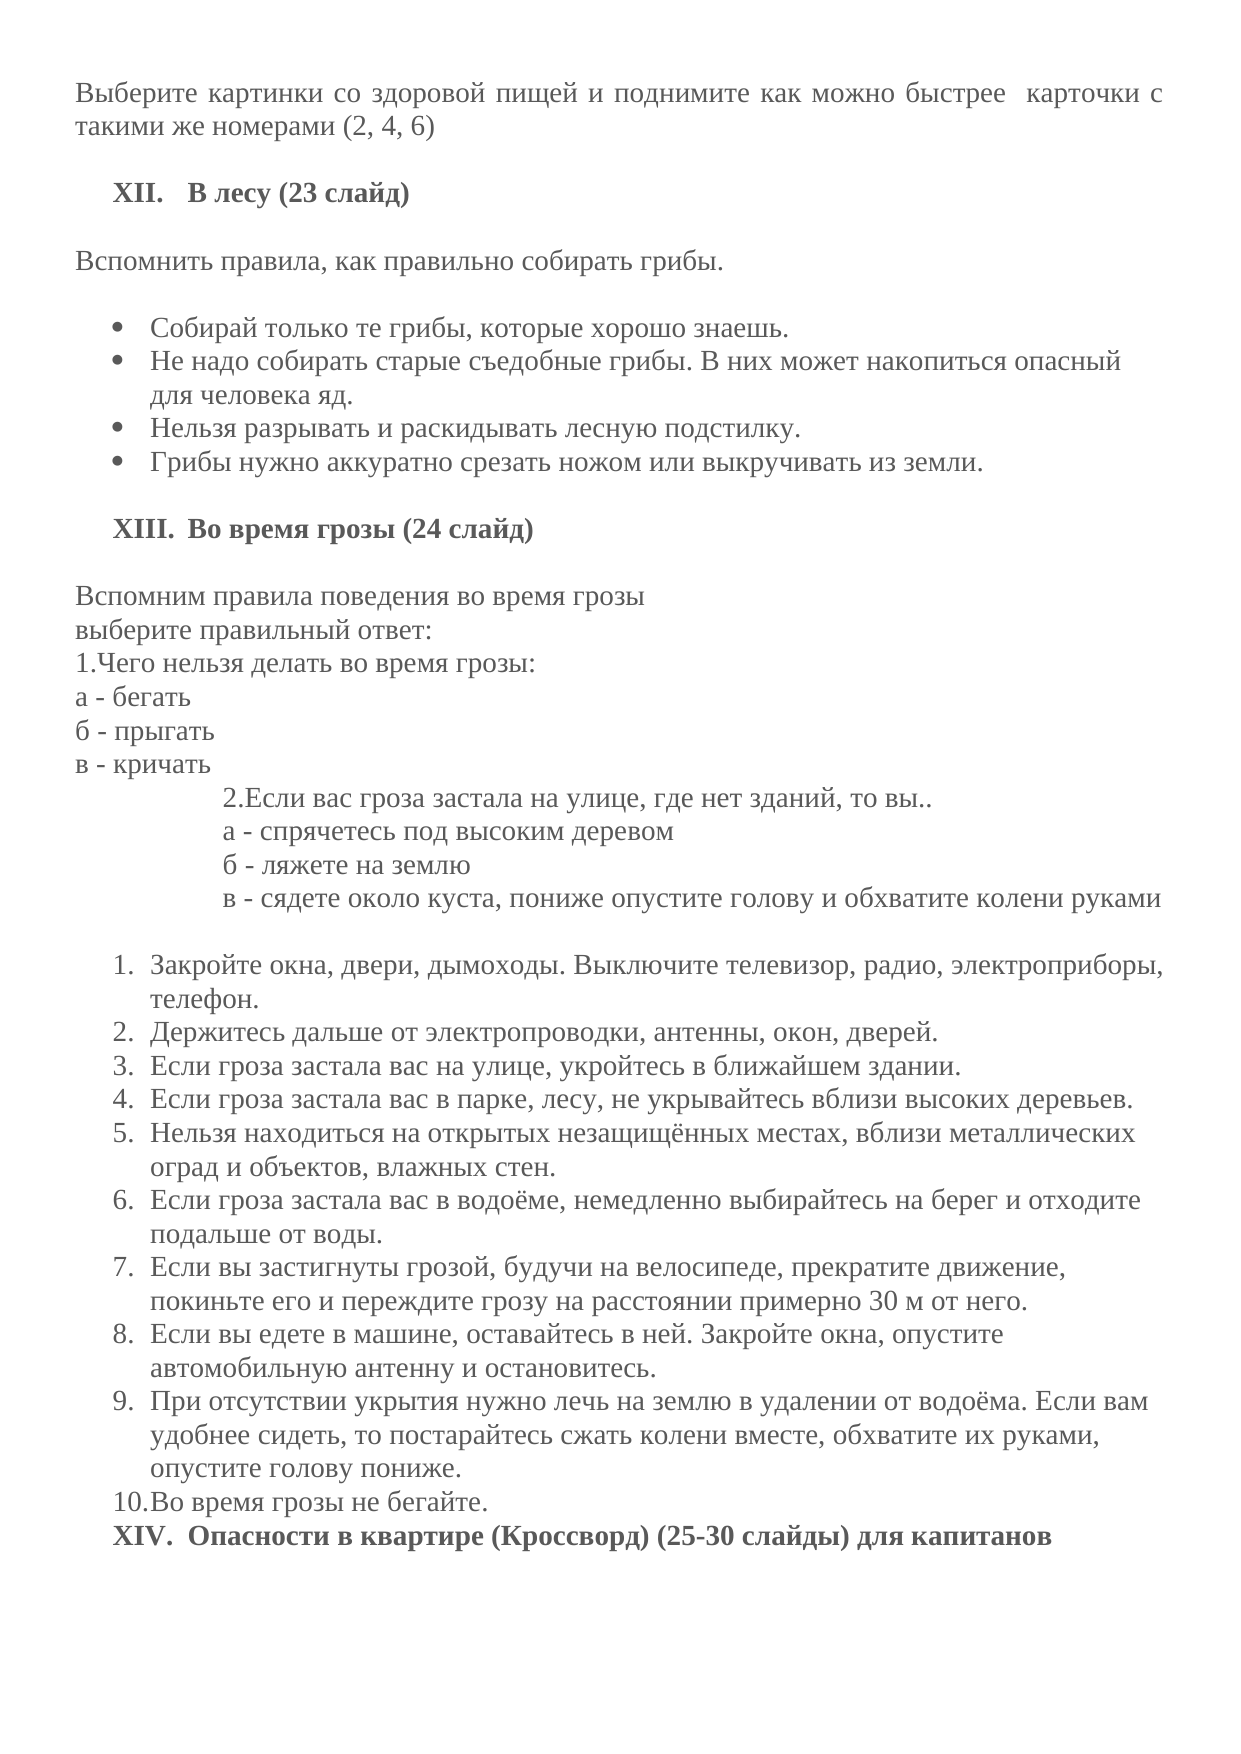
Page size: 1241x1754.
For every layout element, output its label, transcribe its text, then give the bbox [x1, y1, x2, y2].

list Держитесь дальше от электропроводки, антенны, окон, дверей. [112, 1014, 1165, 1048]
text а - бегать [75, 679, 1165, 713]
list Если вы едете в машине, оставайтесь в ней. Закройте окна, опустите автомобильную антенну и остановитесь. [112, 1316, 1165, 1383]
list Если гроза застала вас в водоёме, немедленно выбирайтесь на берег и отходите подальше от воды. [112, 1182, 1165, 1249]
list Во время грозы не бегайте. [112, 1484, 1165, 1518]
list Опасности в квартире (Кроссворд) (25-30 слайды) для капитанов [112, 1518, 1165, 1551]
text в - кричать [75, 746, 1165, 780]
list Если гроза застала вас на улице, укройтесь в ближайшем здании. [112, 1048, 1165, 1082]
text б - прыгать [75, 713, 1165, 746]
text 1.Чего нельзя делать во время грозы: [75, 646, 1165, 679]
text Вспомним правила поведения во время грозы [75, 578, 1165, 612]
list Закройте окна, двери, дымоходы. Выключите телевизор, радио, электроприборы, телефон. [112, 947, 1165, 1014]
text в - сядете около куста, пониже опустите голову и обхватите колени руками [75, 880, 1165, 914]
text Выберите картинки со здоровой пищей и поднимите как можно быстрее карточки с такими же номерами (2, 4, 6) [75, 75, 1165, 142]
text 2.Если вас гроза застала на улице, где нет зданий, то вы.. [75, 780, 1165, 813]
list Если гроза застала вас в парке, лесу, не укрывайтесь вблизи высоких деревьев. [112, 1082, 1165, 1115]
list Нельзя разрывать и раскидывать лесную подстилку. [112, 411, 1165, 444]
list Собирай только те грибы, которые хорошо знаешь. [112, 310, 1165, 343]
list Грибы нужно аккуратно срезать ножом или выкручивать из земли. [112, 444, 1165, 478]
list Не надо собирать старые съедобные грибы. В них может накопиться опасный для человека яд. [112, 343, 1165, 411]
list Если вы застигнуты грозой, будучи на велосипеде, прекратите движение, покиньте его и переждите грозу на расстоянии примерно 30 м от него. [112, 1249, 1165, 1316]
text Вспомнить правила, как правильно собирать грибы. [75, 243, 1165, 276]
text а - спрячетесь под высоким деревом [75, 813, 1165, 847]
list Во время грозы (24 слайд) [112, 511, 1165, 545]
text б - ляжете на землю [75, 847, 1165, 880]
list Нельзя находиться на открытых незащищённых местах, вблизи металлических оград и объектов, влажных стен. [112, 1115, 1165, 1182]
list В лесу (23 слайд) [112, 176, 1165, 209]
text выберите правильный ответ: [75, 612, 1165, 646]
list При отсутствии укрытия нужно лечь на землю в удалении от водоёма. Если вам удобнее сидеть, то постарайтесь сжать колени вместе, обхватите их руками, опустите голову пониже. [112, 1383, 1165, 1484]
